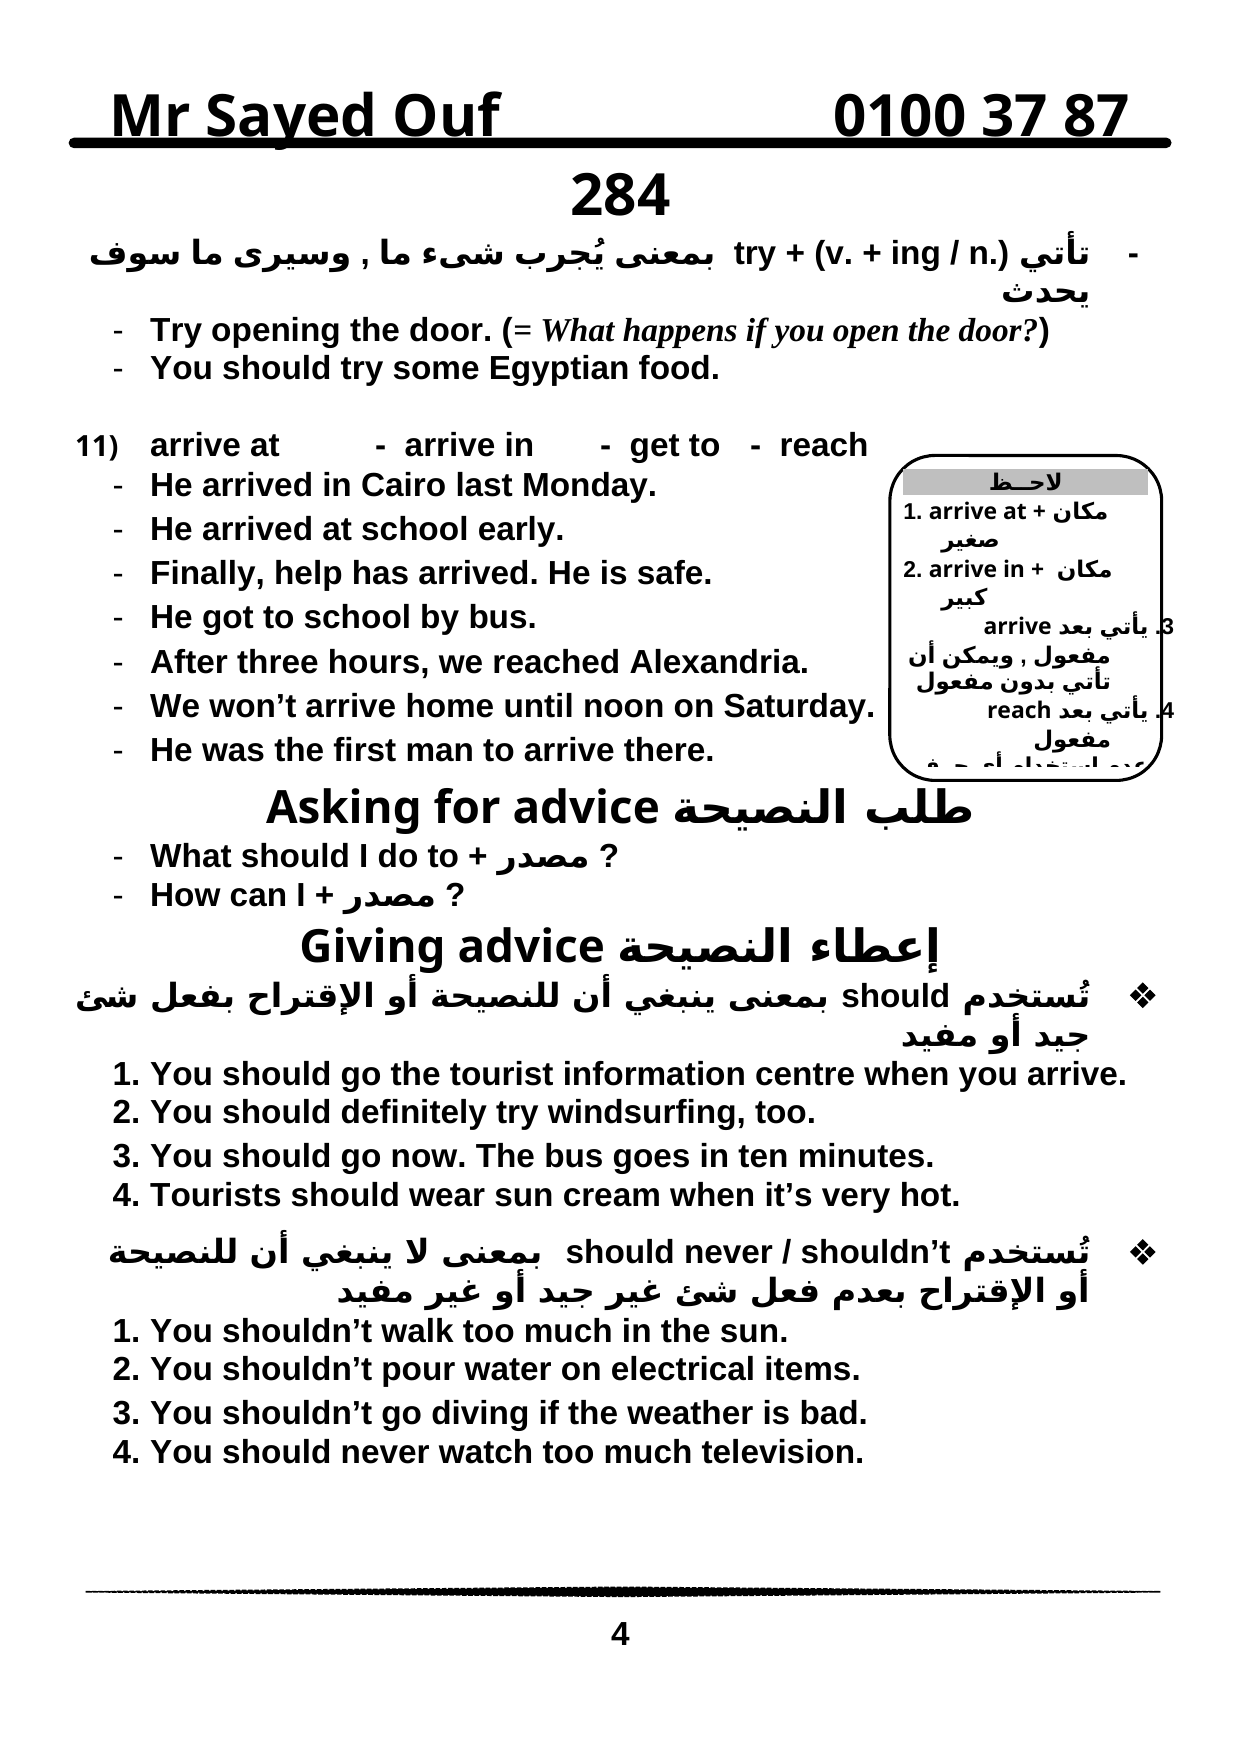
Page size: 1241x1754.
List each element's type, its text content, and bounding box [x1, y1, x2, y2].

text Giving advice إعطاء النصيحة [75, 913, 1165, 976]
list He arrived in Cairo last Monday. [112, 465, 903, 503]
list After three hours, we reached Alexandria. [112, 642, 888, 680]
list You should never watch too much television. [112, 1432, 1165, 1470]
list You should go now. The bus goes in ten minutes. [112, 1137, 1165, 1175]
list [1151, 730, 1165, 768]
list We won’t arrive home until noon on Saturday. [112, 686, 888, 724]
list He was the first man to arrive there. [112, 730, 900, 768]
list How can I + مصدر ? [112, 875, 1165, 913]
list You should try some Egyptian food. [112, 348, 1165, 387]
list تُستخدم should بمعنى ينبغي أن للنصيحة أو الإقتراح بفعل شئ جيد أو مفيد [75, 976, 1128, 1054]
list He got to school by bus. [112, 597, 888, 636]
list You shouldn’t go diving if the weather is bad. [112, 1393, 1165, 1432]
list You shouldn’t pour water on electrical items. [112, 1349, 1165, 1388]
list arrive at - arrive in - get to - reach [75, 425, 1165, 465]
list What should I do to + مصدر ? [112, 837, 1165, 875]
list Tourists should wear sun cream when it’s very hot. [112, 1175, 1165, 1213]
list You should definitely try windsurfing, too. [112, 1092, 1165, 1131]
list تُستخدم should never / shouldn’t بمعنى لا ينبغي أن للنصيحة أو الإقتراح بعدم فعل شئ غير جيد أو غير مفيد [75, 1233, 1128, 1311]
text Asking for advice طلب النصيحة [75, 774, 1165, 837]
list You should go the tourist information centre when you arrive. [112, 1054, 1165, 1092]
list You shouldn’t walk too much in the sun. [112, 1311, 1165, 1349]
list Try opening the door. (= What happens if you open the door?) [112, 310, 1165, 348]
list He arrived at school early. [112, 509, 888, 548]
list تأتي try + (v. + ing / n.) بمعنى يُجرب شىء ما , وسيرى ما سوف يحدث [75, 233, 1128, 310]
list Finally, help has arrived. He is safe. [112, 553, 888, 592]
